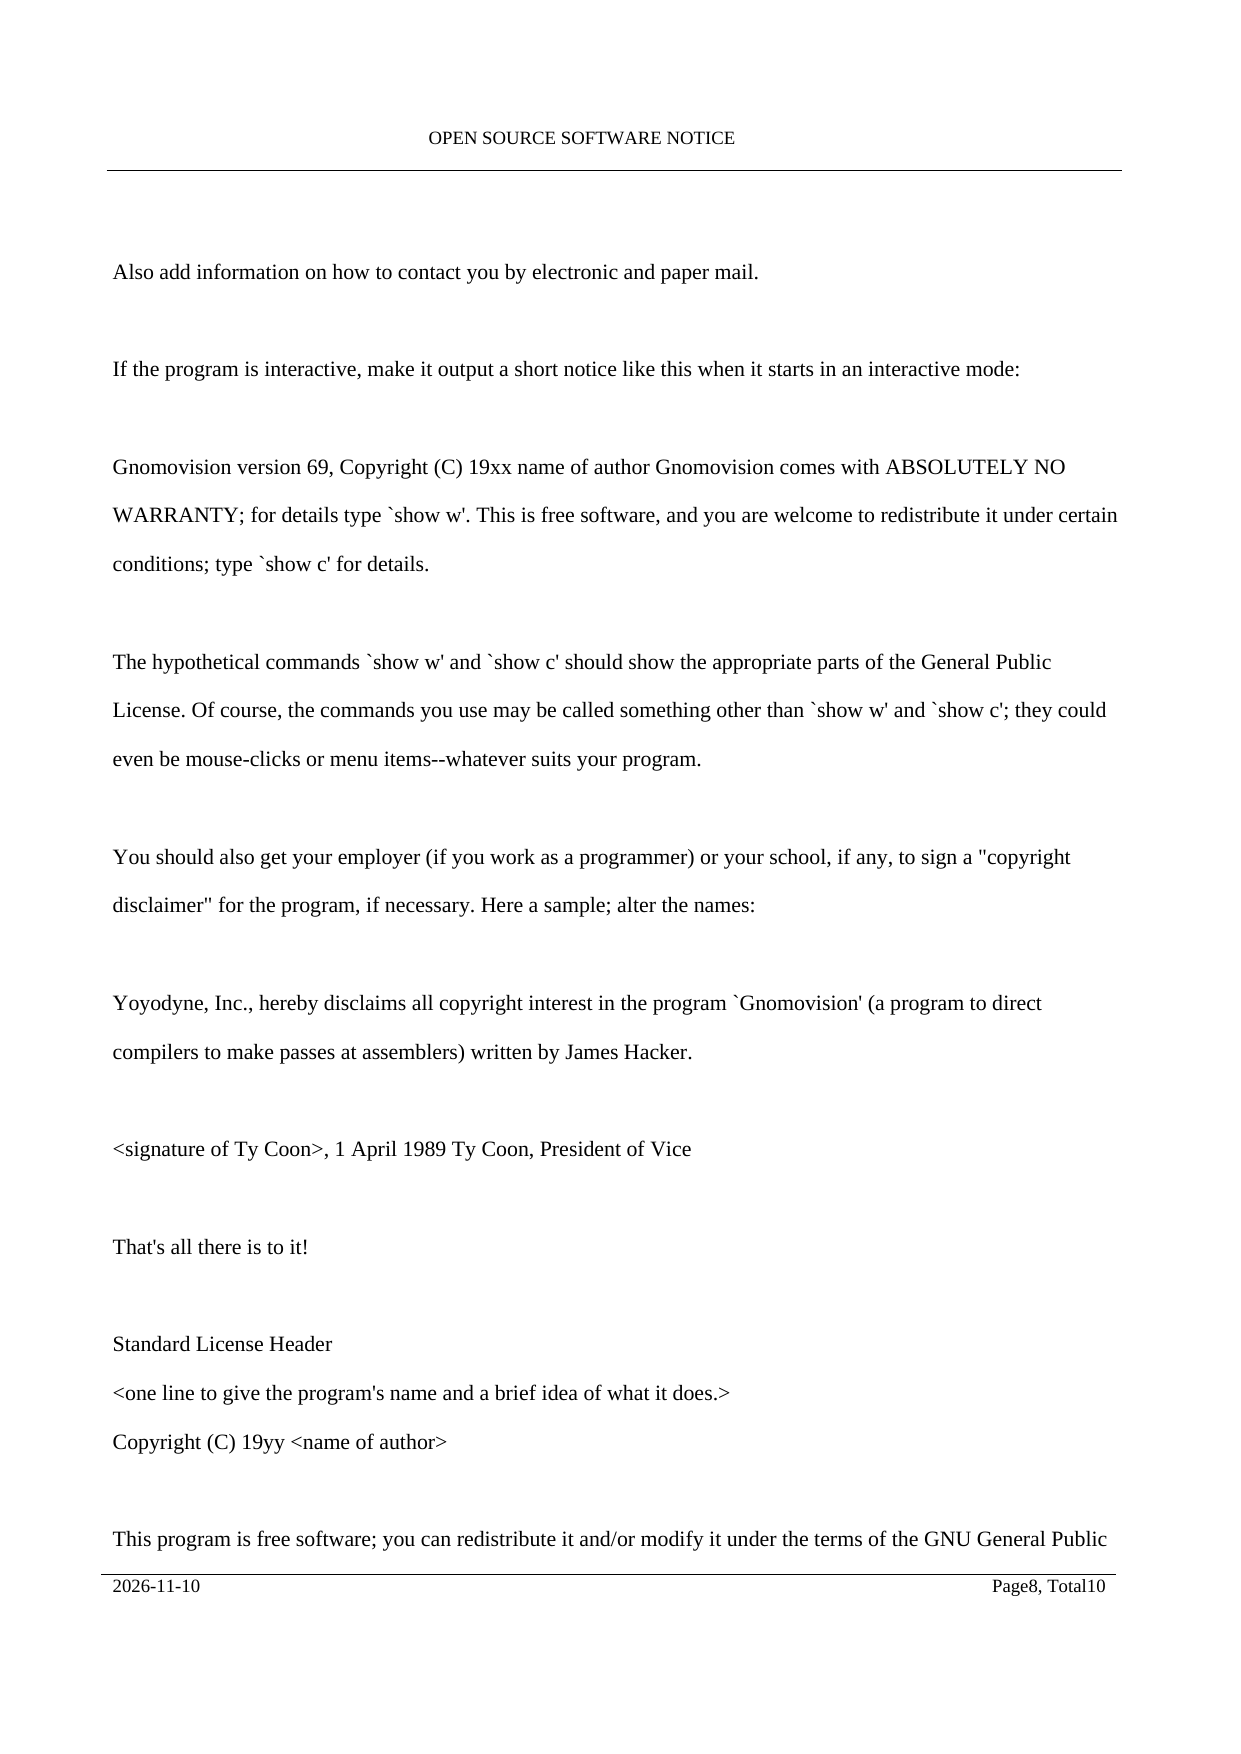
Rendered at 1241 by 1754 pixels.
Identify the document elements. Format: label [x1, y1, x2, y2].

text [112, 206, 1128, 1555]
